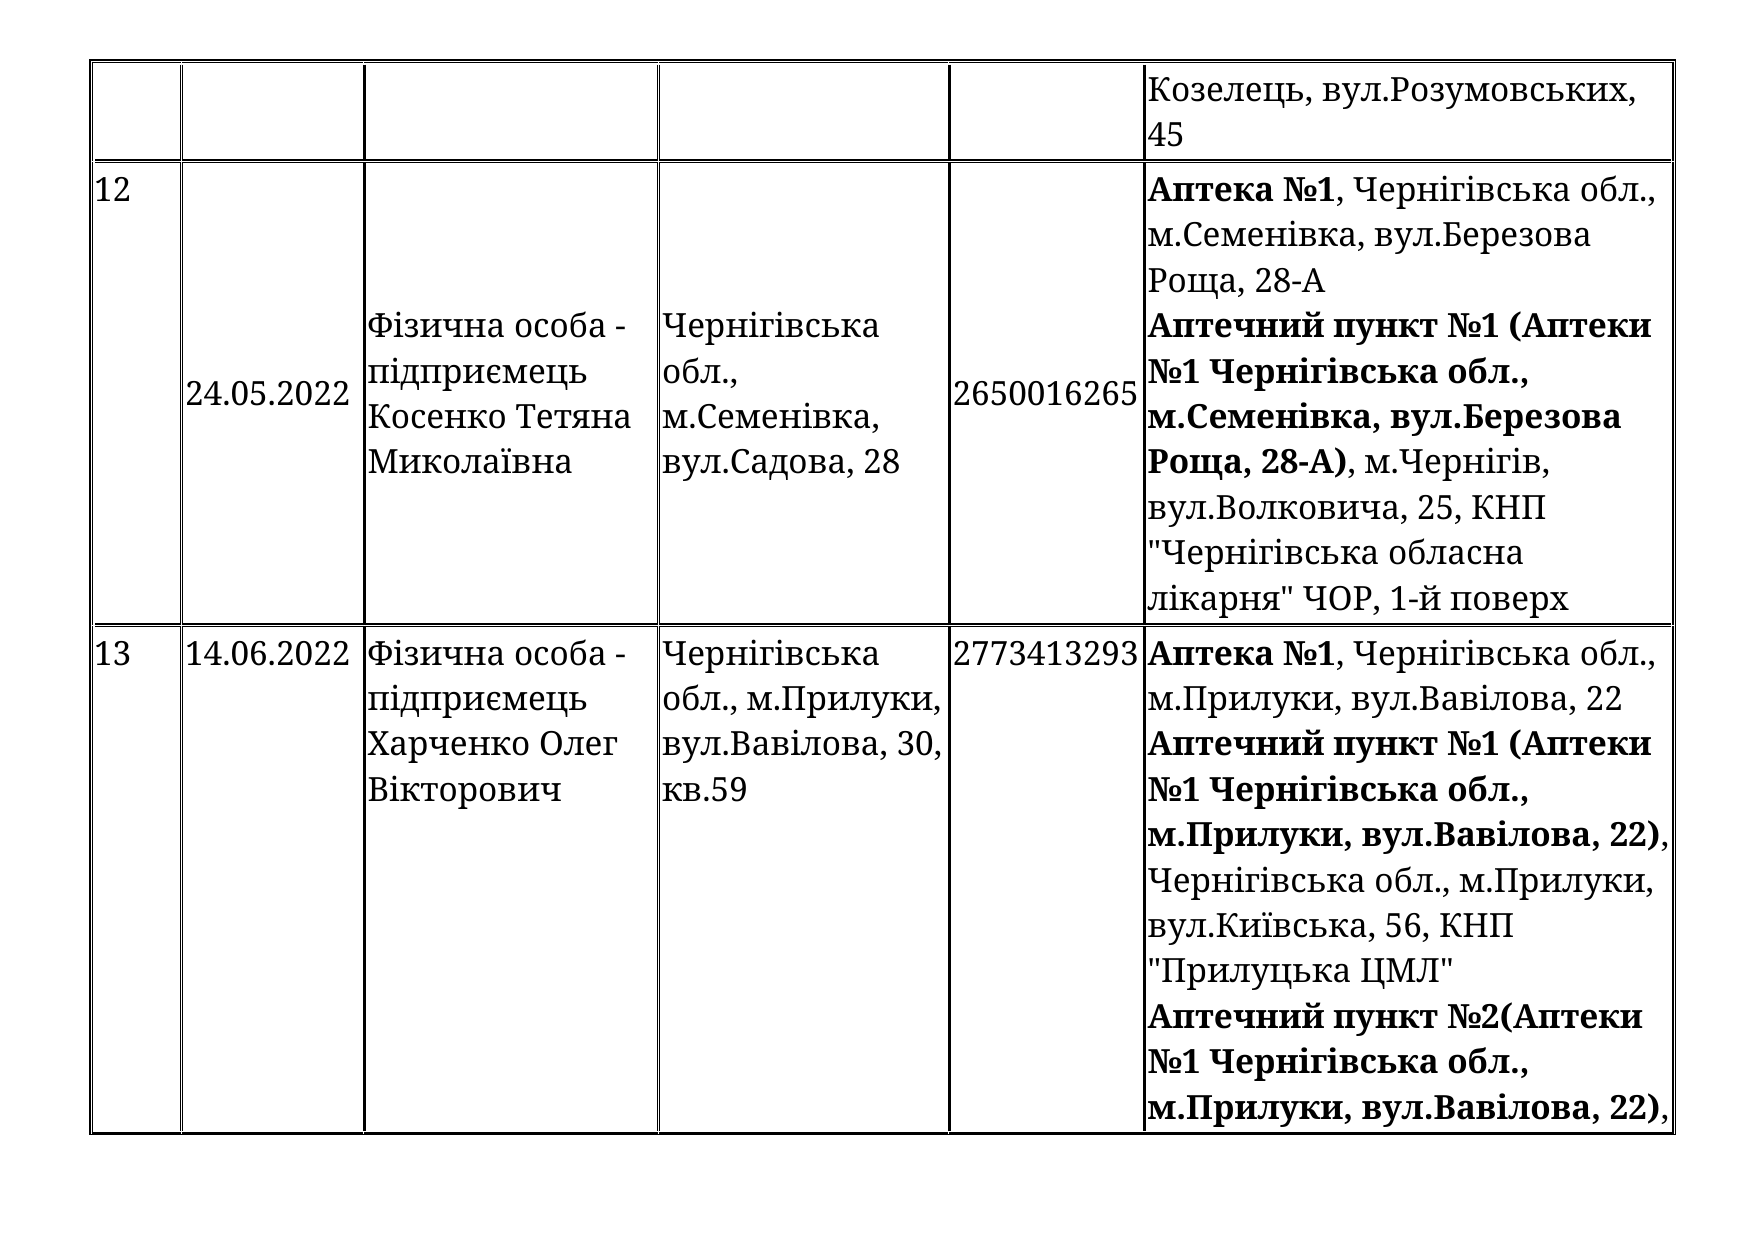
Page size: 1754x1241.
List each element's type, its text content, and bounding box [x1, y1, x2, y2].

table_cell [659, 61, 949, 159]
table_cell 11 [93, 63, 182, 159]
table_cell 14.06.2022 [182, 627, 364, 1132]
table_cell 2471507164 [949, 63, 1144, 159]
table_cell 12 [93, 159, 180, 623]
table_cell 24.05.2022 [183, 163, 363, 623]
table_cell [659, 627, 949, 1132]
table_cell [1144, 623, 1673, 1132]
table_cell Фізична особа - підприємець Косенко Тетяна Миколаївна [366, 163, 657, 623]
table_cell 23.05.2022 [182, 61, 364, 159]
table_cell 2650016265 [951, 163, 1143, 623]
table_cell Чернігівська обл., м.Семенівка, вул.Садова, 28 [660, 163, 948, 623]
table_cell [364, 63, 659, 159]
table_cell Аптека №1, Чернігівська обл., м.Семенівка, вул.Березова Роща, 28-А Аптечний пункт №1 (Аптеки №1 Чернігівська обл., м.Семенівка, вул.Березова Роща, 28-А), м.Чернігів, вул.Волковича, 25, КНП "Чернігівська обласна лікарня" ЧОР, 1-й поверх [1146, 159, 1673, 623]
table_cell 2773413293 [949, 627, 1144, 1132]
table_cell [364, 627, 659, 1132]
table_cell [1144, 63, 1672, 159]
table_cell 13 [93, 623, 182, 1132]
